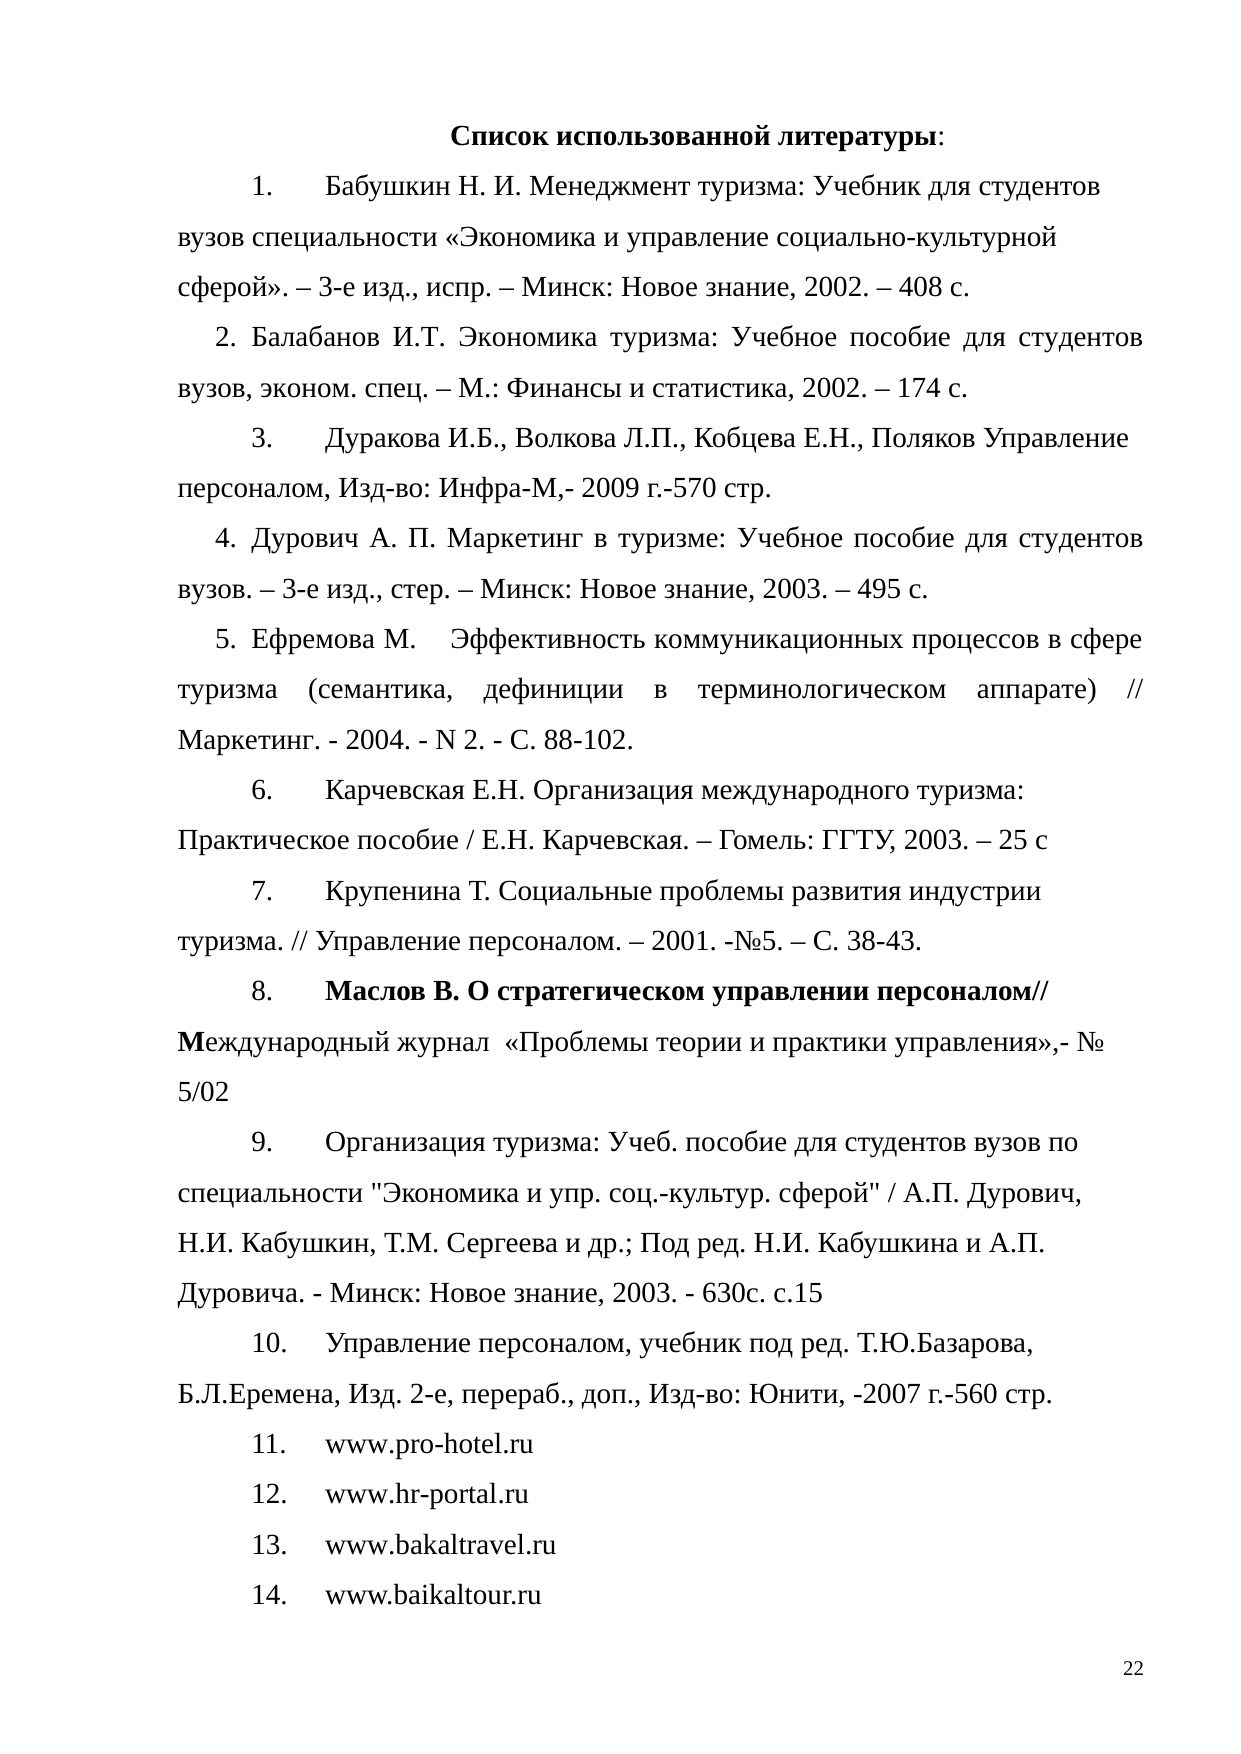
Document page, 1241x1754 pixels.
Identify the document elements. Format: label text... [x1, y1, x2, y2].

subtitle Управление персоналом, учебник под ред. Т.Ю.Базарова, Б.Л.Еремена, Изд. 2-е, перераб., доп., Изд-во: Юнити, -2007 г.-560 стр. [177, 1326, 1144, 1409]
list Балабанов И.Т. Экономика туризма: Учебное пособие для студентов вузов, эконом. спец. – М.: Финансы и статистика, 2002. – 174 с. [177, 319, 1144, 403]
subtitle Карчевская Е.Н. Организация международного туризма: Практическое пособие / Е.Н. Карчевская. – Гомель: ГГТУ, 2003. – 25 с [177, 772, 1144, 856]
subtitle www.baikaltour.ru [177, 1577, 1144, 1611]
subtitle Организация туризма: Учеб. пособие для студентов вузов по специальности "Экономика и упр. соц.-культур. сферой" / А.П. Дурович, Н.И. Кабушкин, Т.М. Сергеева и др.; Под ред. Н.И. Кабушкина и А.П. Дуровича. - Минск: Новое знание, 2003. - 630с. с.15 [177, 1124, 1144, 1309]
subtitle www.pro-hotel.ru [177, 1426, 1144, 1460]
subtitle Маслов В. О стратегическом управлении персоналом// Международный журнал «Проблемы теории и практики управления»,- № 5/02 [177, 973, 1144, 1108]
list Ефремова М. Эффективность коммуникационных процессов в сфере туризма (семантика, дефиниции в терминологическом аппарате) // Маркетинг. - 2004. - N 2. - C. 88-102. [177, 621, 1144, 755]
subtitle www.bakaltravel.ru [177, 1527, 1144, 1560]
subtitle Крупенина Т. Социальные проблемы развития индустрии туризма. // Управление персоналом. – 2001. -№5. – С. 38-43. [177, 873, 1144, 957]
subtitle Дуракова И.Б., Волкова Л.П., Кобцева Е.Н., Поляков Управление персоналом, Изд-во: Инфра-М,- 2009 г.-570 стр. [177, 420, 1144, 504]
subtitle www.hr-portal.ru [177, 1477, 1144, 1510]
list Дурович А. П. Маркетинг в туризме: Учебное пособие для студентов вузов. – 3-е изд., стер. – Минск: Новое знание, 2003. – 495 с. [177, 521, 1144, 604]
text Список использованной литературы: [177, 118, 1144, 152]
subtitle Бабушкин Н. И. Менеджмент туризма: Учебник для студентов вузов специальности «Экономика и управление социально-культурной сферой». – 3-е изд., испр. – Минск: Новое знание, 2002. – 408 с. [177, 168, 1144, 303]
